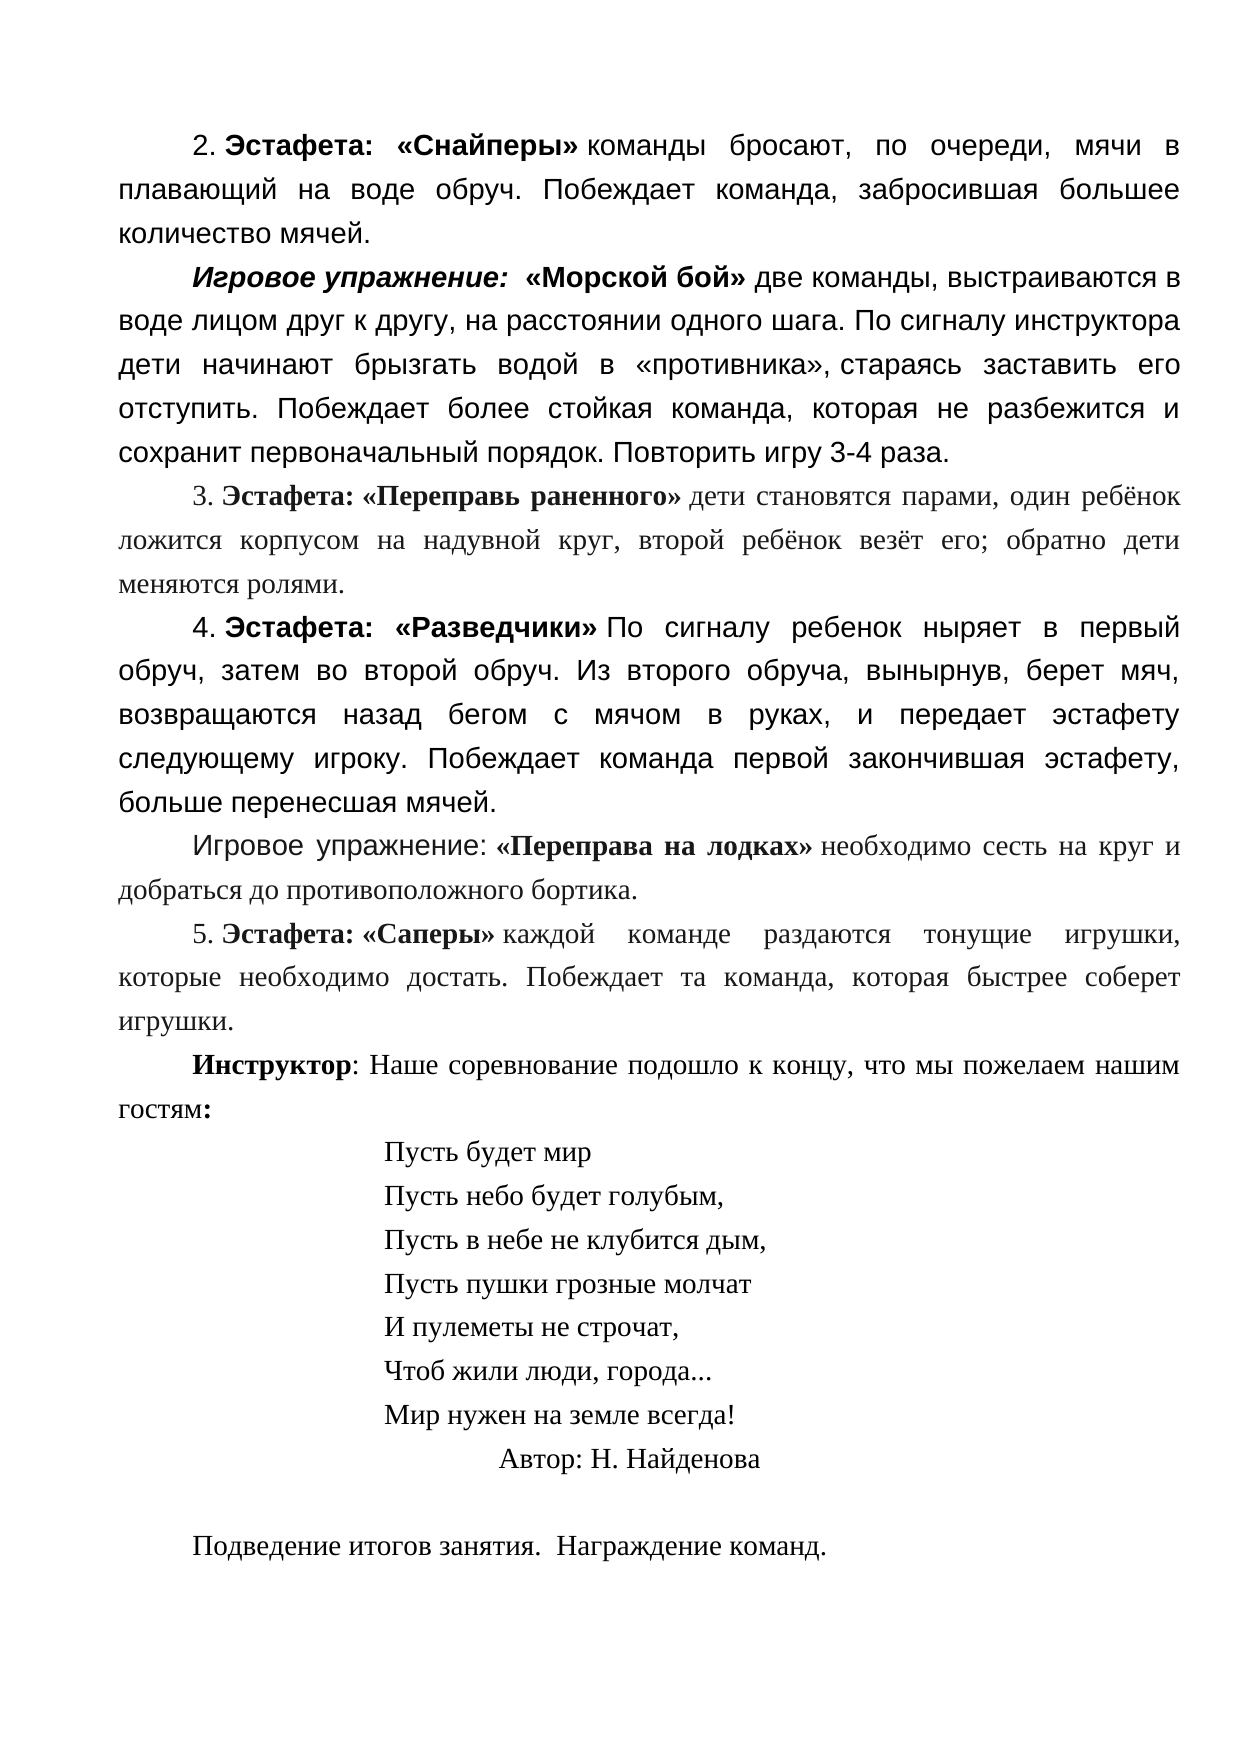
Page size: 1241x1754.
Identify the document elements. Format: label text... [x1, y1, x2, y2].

text Пусть небо будет голубым, [310, 1168, 1181, 1212]
text И пулеметы не строчат, [310, 1299, 1181, 1343]
text Пусть пушки грозные молчат [310, 1256, 1181, 1299]
text 3. Эстафета: «Переправь раненного» дети становятся парами, один ребёнок ложится корпусом на надувной круг, второй ребёнок везёт его; обратно дети меняются ролями. [118, 468, 1181, 599]
text 2. Эстафета: «Снайперы» команды бросают, по очереди, мячи в плавающий на воде обруч. Побеждает команда, забросившая большее количество мячей. [118, 118, 1181, 249]
text 4. Эстафета: «Разведчики» По сигналу ребенок ныряет в первый обруч, затем во второй обруч. Из второго обруча, вынырнув, берет мяч, возвращаются назад бегом с мячом в руках, и передает эстафету следующему игроку. Побеждает команда первой закончившая эстафету, больше перенесшая мячей. [118, 599, 1181, 818]
text Чтоб жили люди, города... [310, 1343, 1181, 1387]
text Пусть будет мир [310, 1124, 1181, 1168]
text Автор: Н. Найденова [118, 1431, 1181, 1474]
text Инструктор: Наше соревнование подошло к концу, что мы пожелаем нашим гостям: [118, 1037, 1181, 1124]
text Игровое упражнение: «Морской бой» две команды, выстраиваются в воде лицом друг к другу, на расстоянии одного шага. По сигналу инструктора дети начинают брызгать водой в «противника», стараясь заставить его отступить. Побеждает более стойкая команда, которая не разбежится и сохранит первоначальный порядок. Повторить игру 3-4 раза. [118, 249, 1181, 468]
text Пусть в небе не клубится дым, [310, 1212, 1181, 1256]
text Мир нужен на земле всегда! [310, 1387, 1181, 1431]
text Игровое упражнение: «Переправа на лодках» необходимо сесть на круг и добраться до противоположного бортика. [118, 818, 1181, 906]
text Подведение итогов занятия. Награждение команд. [118, 1518, 1181, 1562]
text 5. Эстафета: «Саперы» каждой команде раздаются тонущие игрушки, которые необходимо достать. Побеждает та команда, которая быстрее соберет игрушки. [118, 906, 1181, 1037]
